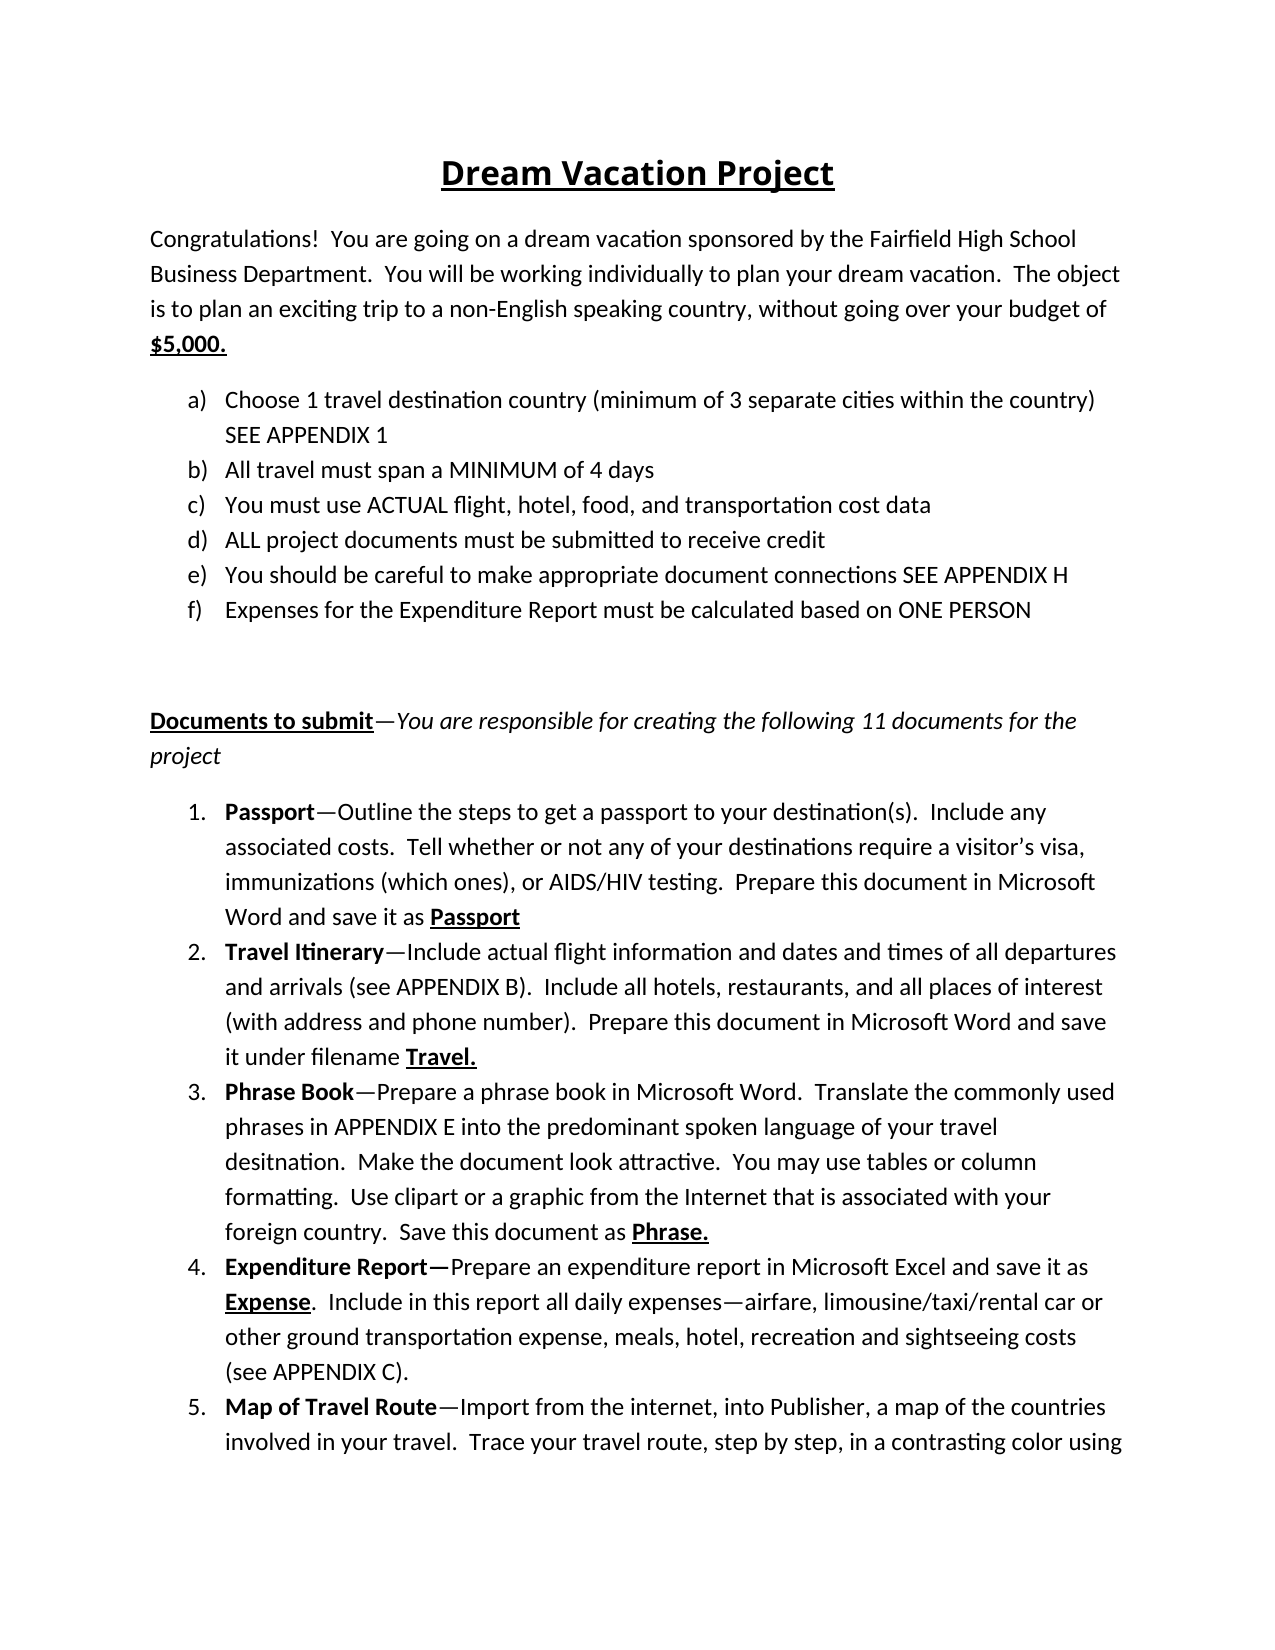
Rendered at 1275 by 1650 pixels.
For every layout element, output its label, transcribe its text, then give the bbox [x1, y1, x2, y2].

list You should be careful to make appropriate document connections SEE APPENDIX H [187, 559, 1125, 589]
list Choose 1 travel destination country (minimum of 3 separate cities within the country) SEE APPENDIX 1 [187, 384, 1125, 449]
list All travel must span a MINIMUM of 4 days [187, 454, 1125, 484]
list Travel Itinerary—Include actual flight information and dates and times of all departures and arrivals (see APPENDIX B). Include all hotels, restaurants, and all places of interest (with address and phone number). Prepare this document in Microsoft Word and save it under filename Travel. [187, 936, 1125, 1072]
list Expenses for the Expenditure Report must be calculated based on ONE PERSON [187, 594, 1125, 624]
text Congratulations! You are going on a dream vacation sponsored by the Fairfield High School Business Department. You will be working individually to plan your dream vacation. The object is to plan an exciting trip to a non-English speaking country, without going over your budget of $5,000. [150, 223, 1125, 358]
list Phrase Book—Prepare a phrase book in Microsoft Word. Translate the commonly used phrases in APPENDIX E into the predominant spoken language of your travel desitnation. Make the document look attractive. You may use tables or column formatting. Use clipart or a graphic from the Internet that is associated with your foreign country. Save this document as Phrase. [187, 1076, 1125, 1247]
list ALL project documents must be submitted to receive credit [187, 524, 1125, 554]
list Expenditure Report—Prepare an expenditure report in Microsoft Excel and save it as Expense. Include in this report all daily expenses—airfare, limousine/taxi/rental car or other ground transportation expense, meals, hotel, recreation and sightseeing costs (see APPENDIX C). [187, 1251, 1125, 1387]
list Passport—Outline the steps to get a passport to your destination(s). Include any associated costs. Tell whether or not any of your destinations require a visitor’s visa, immunizations (which ones), or AIDS/HIV testing. Prepare this document in Microsoft Word and save it as Passport [187, 796, 1125, 932]
list You must use ACTUAL flight, hotel, food, and transportation cost data [187, 489, 1125, 519]
text Documents to submit—You are responsible for creating the following 11 documents for the project [150, 706, 1125, 771]
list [187, 1391, 1125, 1457]
text Dream Vacation Project [150, 150, 1125, 195]
